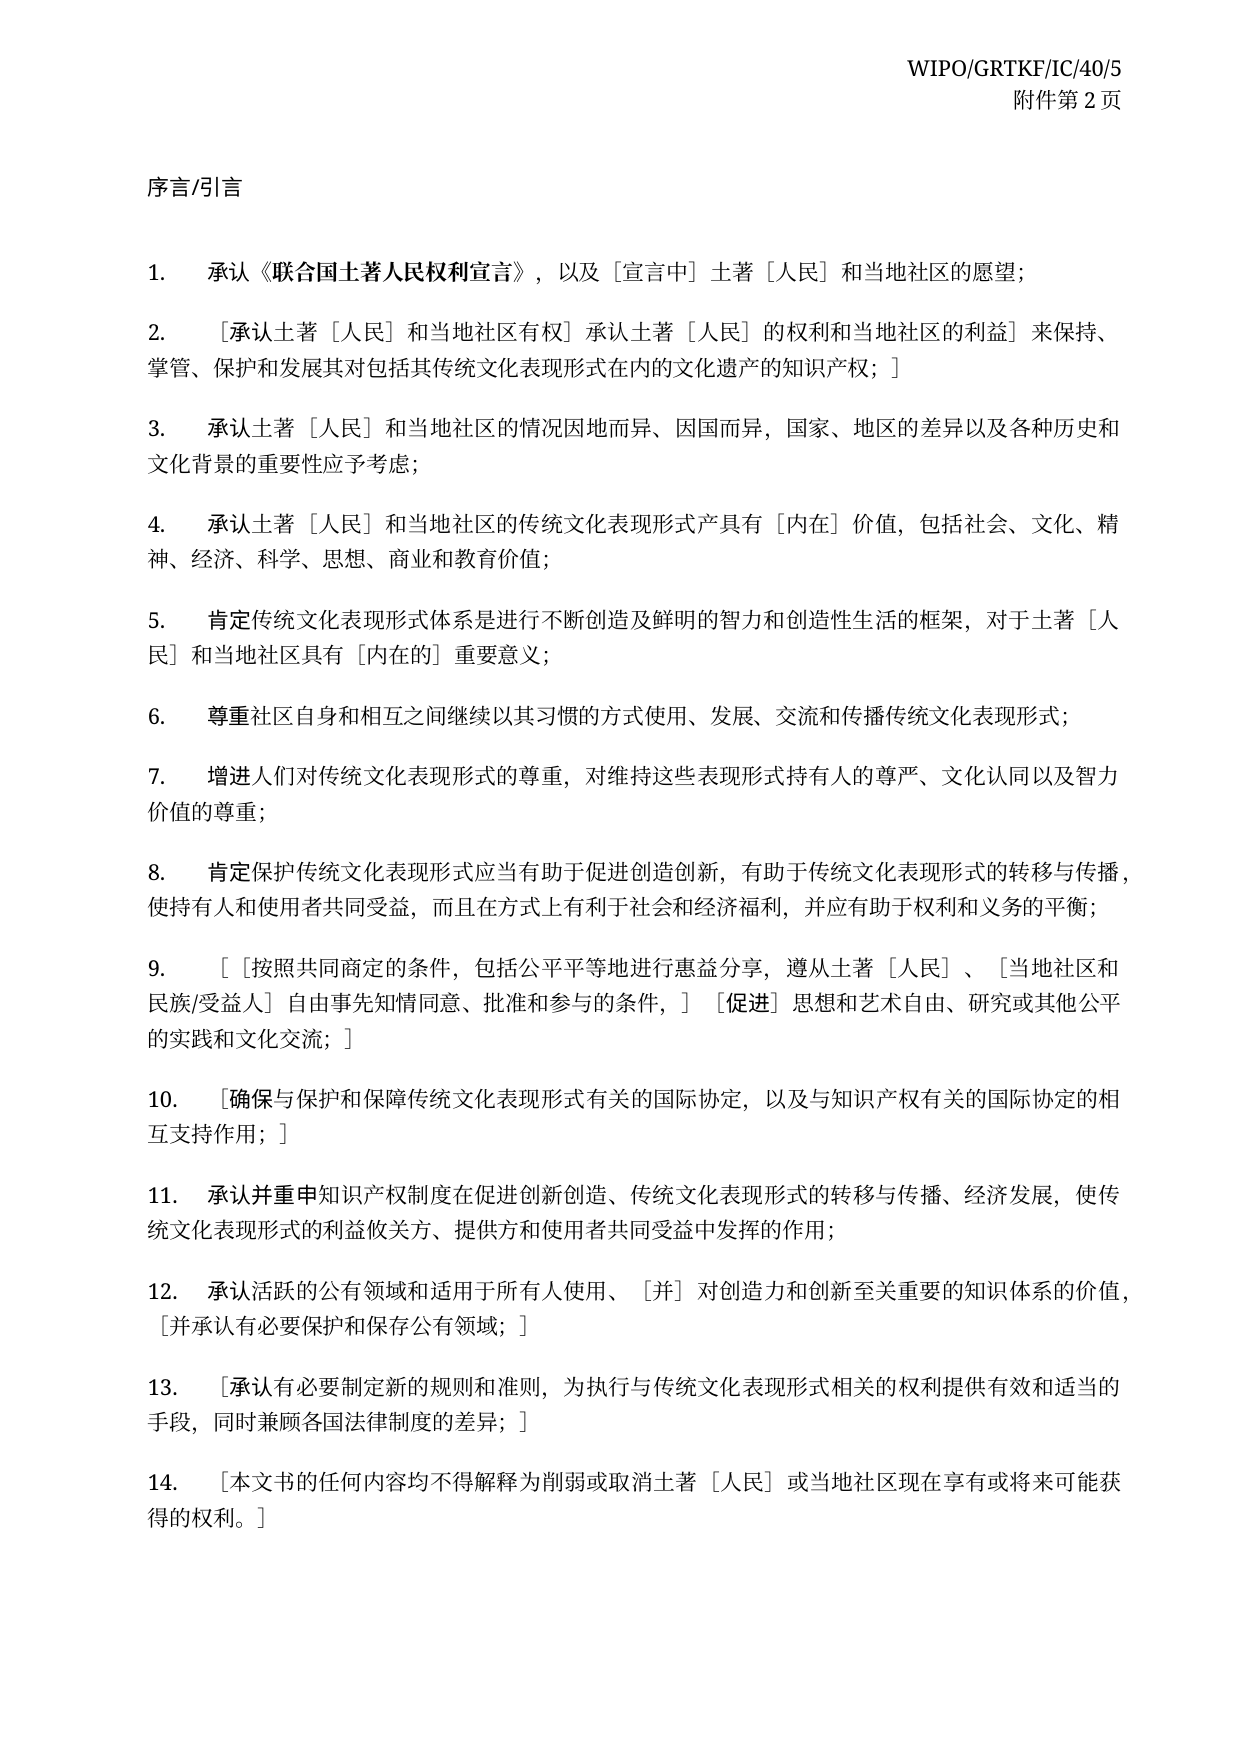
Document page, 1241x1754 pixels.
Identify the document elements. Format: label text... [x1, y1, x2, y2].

list 承认土著［人民］和当地社区的传统文化表现形式产具有［内在］价值，包括社会、文化、精神、经济、科学、思想、商业和教育价值； [148, 503, 1122, 574]
list 承认《联合国土著人民权利宣言》，以及［宣言中］土著［人民］和当地社区的愿望； [148, 251, 1122, 287]
list 承认土著［人民］和当地社区的情况因地而异、因国而异，国家、地区的差异以及各种历史和文化背景的重要性应予考虑； [148, 407, 1122, 478]
list 承认并重申知识产权制度在促进创新创造、传统文化表现形式的转移与传播、经济发展，使传统文化表现形式的利益攸关方、提供方和使用者共同受益中发挥的作用； [148, 1174, 1122, 1245]
list 尊重社区自身和相互之间继续以其习惯的方式使用、发展、交流和传播传统文化表现形式； [148, 695, 1122, 730]
list 增进人们对传统文化表现形式的尊重，对维持这些表现形式持有人的尊严、文化认同以及智力价值的尊重； [148, 755, 1122, 826]
list ［本文书的任何内容均不得解释为削弱或取消土著［人民］或当地社区现在享有或将来可能获得的权利。］ [148, 1462, 1122, 1532]
list 承认活跃的公有领域和适用于所有人使用、［并］对创造力和创新至关重要的知识体系的价值，［并承认有必要保护和保存公有领域；］ [148, 1270, 1122, 1341]
list ［承认有必要制定新的规则和准则，为执行与传统文化表现形式相关的权利提供有效和适当的手段，同时兼顾各国法律制度的差异；］ [148, 1366, 1122, 1437]
text 序言/引言 [148, 166, 1122, 201]
list 肯定传统文化表现形式体系是进行不断创造及鲜明的智力和创造性生活的框架，对于土著［人民］和当地社区具有［内在的］重要意义； [148, 599, 1122, 670]
list ［承认土著［人民］和当地社区有权］承认土著［人民］的权利和当地社区的利益］来保持、掌管、保护和发展其对包括其传统文化表现形式在内的文化遗产的知识产权；］ [148, 312, 1122, 382]
list ［确保与保护和保障传统文化表现形式有关的国际协定，以及与知识产权有关的国际协定的相互支持作用；］ [148, 1078, 1122, 1149]
list ［［按照共同商定的条件，包括公平平等地进行惠益分享，遵从土著［人民］、［当地社区和民族/受益人］自由事先知情同意、批准和参与的条件，］［促进］思想和艺术自由、研究或其他公平的实践和文化交流；］ [148, 947, 1122, 1053]
list 肯定保护传统文化表现形式应当有助于促进创造创新，有助于传统文化表现形式的转移与传播，使持有人和使用者共同受益，而且在方式上有利于社会和经济福利，并应有助于权利和义务的平‍衡； [148, 851, 1122, 922]
